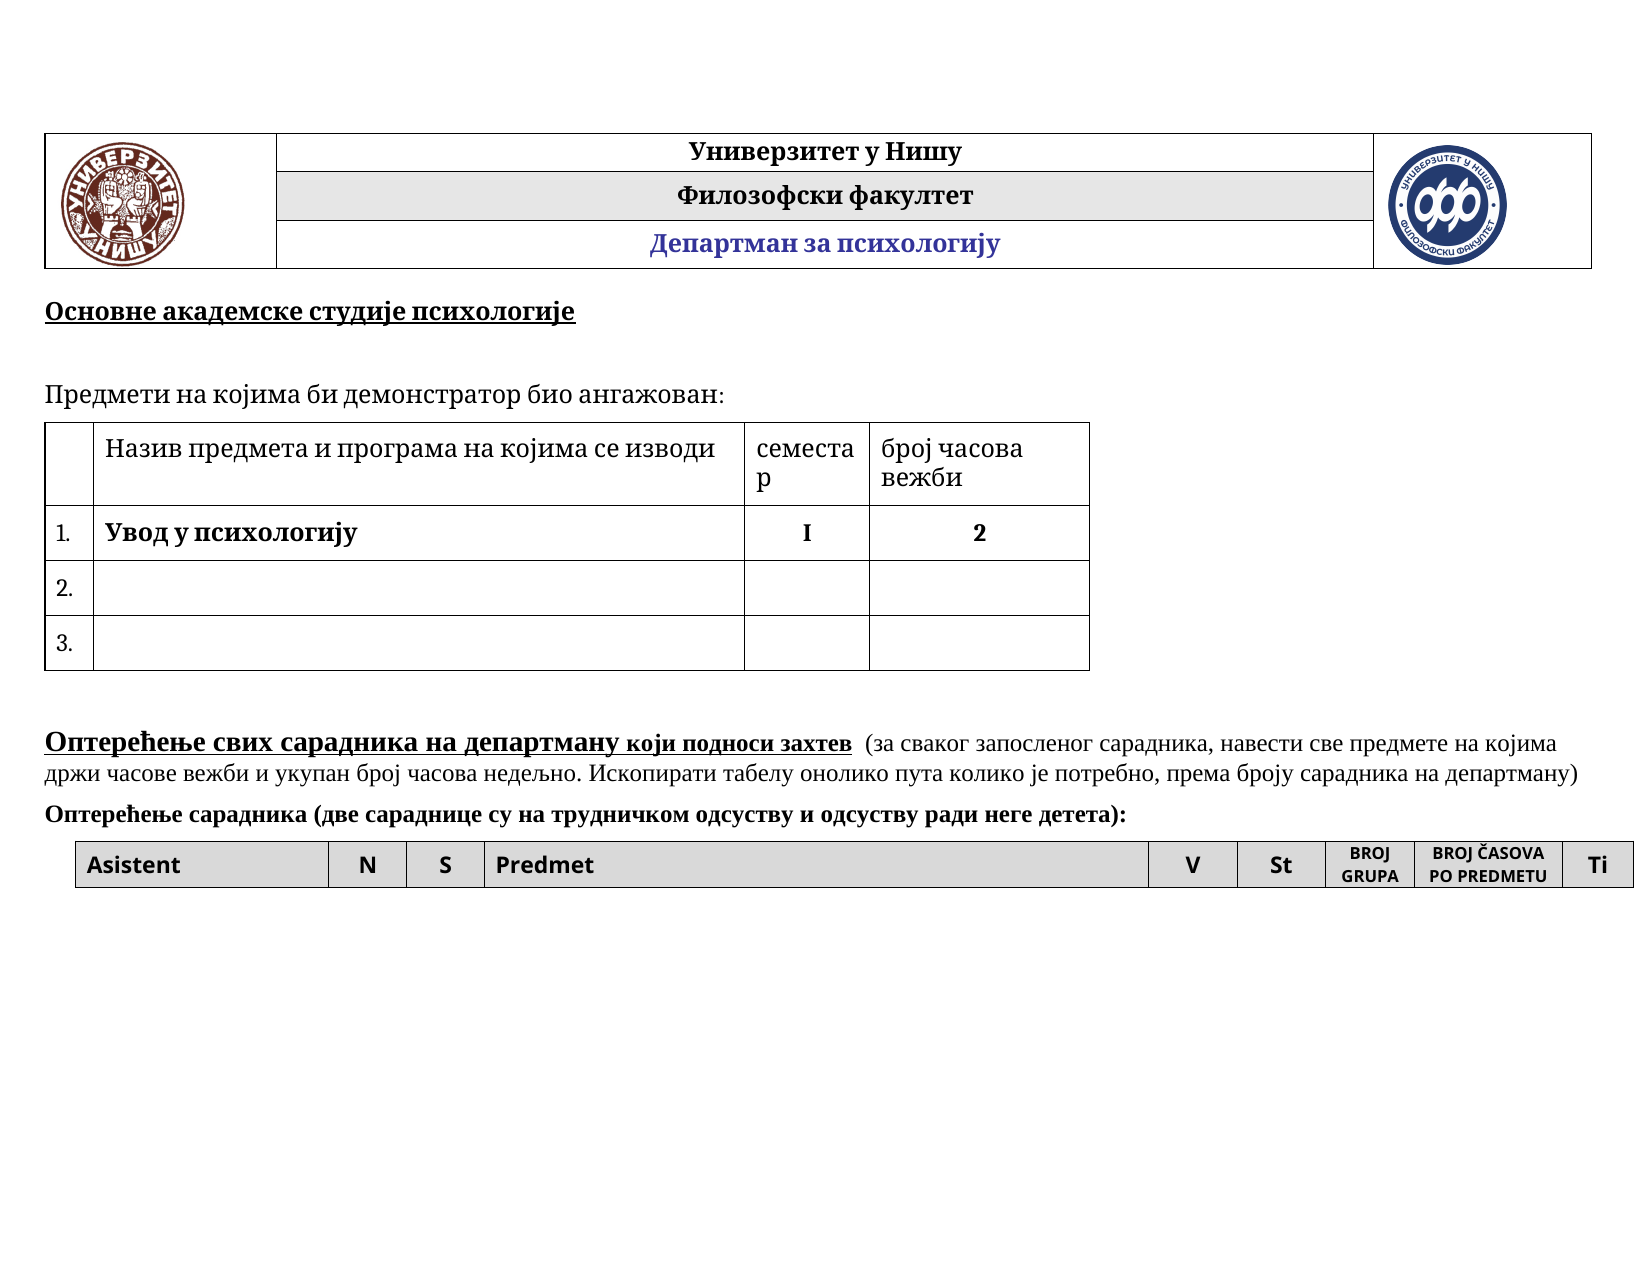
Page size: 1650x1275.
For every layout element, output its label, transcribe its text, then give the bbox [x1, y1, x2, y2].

text Оптерећење свих сарадника на департману који подноси захтев (за сваког запосленог сарадника, навести све предмете на којима држи часове вежби и укупан број часова недељно. Ископирати табелу онолико пута колико је потребно, према броју сарадника на департману) [44, 724, 1591, 787]
table_cell [94, 561, 744, 615]
text Предмети на којима би демонстратор био ангажован: [44, 381, 1591, 409]
table_header Ti [1563, 842, 1633, 887]
table_header [46, 423, 93, 505]
table_header број часова вежби [870, 423, 1089, 505]
table_cell Увод у психологију [94, 506, 744, 560]
text Оптерећење сарадника (две сараднице су на трудничком одсуству и одсуству ради неге детета): [44, 799, 1591, 828]
table_header семестар [745, 423, 869, 505]
table_cell [870, 561, 1089, 615]
table_header S [407, 842, 484, 887]
table_header St [1238, 842, 1325, 887]
picture [1388, 145, 1507, 265]
table_cell [870, 616, 1089, 670]
table_cell 2. [46, 561, 93, 615]
table_cell 2 [870, 506, 1089, 560]
table_header Назив предмета и програма на којима се изводи [94, 423, 744, 505]
table_header V [1149, 842, 1237, 887]
picture [57, 140, 188, 268]
table_header N [329, 842, 406, 887]
table_cell [745, 616, 869, 670]
table_header BROJ ČASOVA PO PREDMETU [1415, 842, 1562, 887]
table_cell [745, 561, 869, 615]
table_cell 1. [46, 506, 93, 560]
table_header BROJ GRUPA [1326, 842, 1414, 887]
text Основне академске студије психологије [44, 298, 1591, 327]
table_header Predmet [485, 842, 1148, 887]
table_cell [94, 616, 744, 670]
table_cell 3. [46, 616, 93, 670]
table_header Asistent [76, 842, 328, 887]
table_cell I [745, 506, 869, 560]
